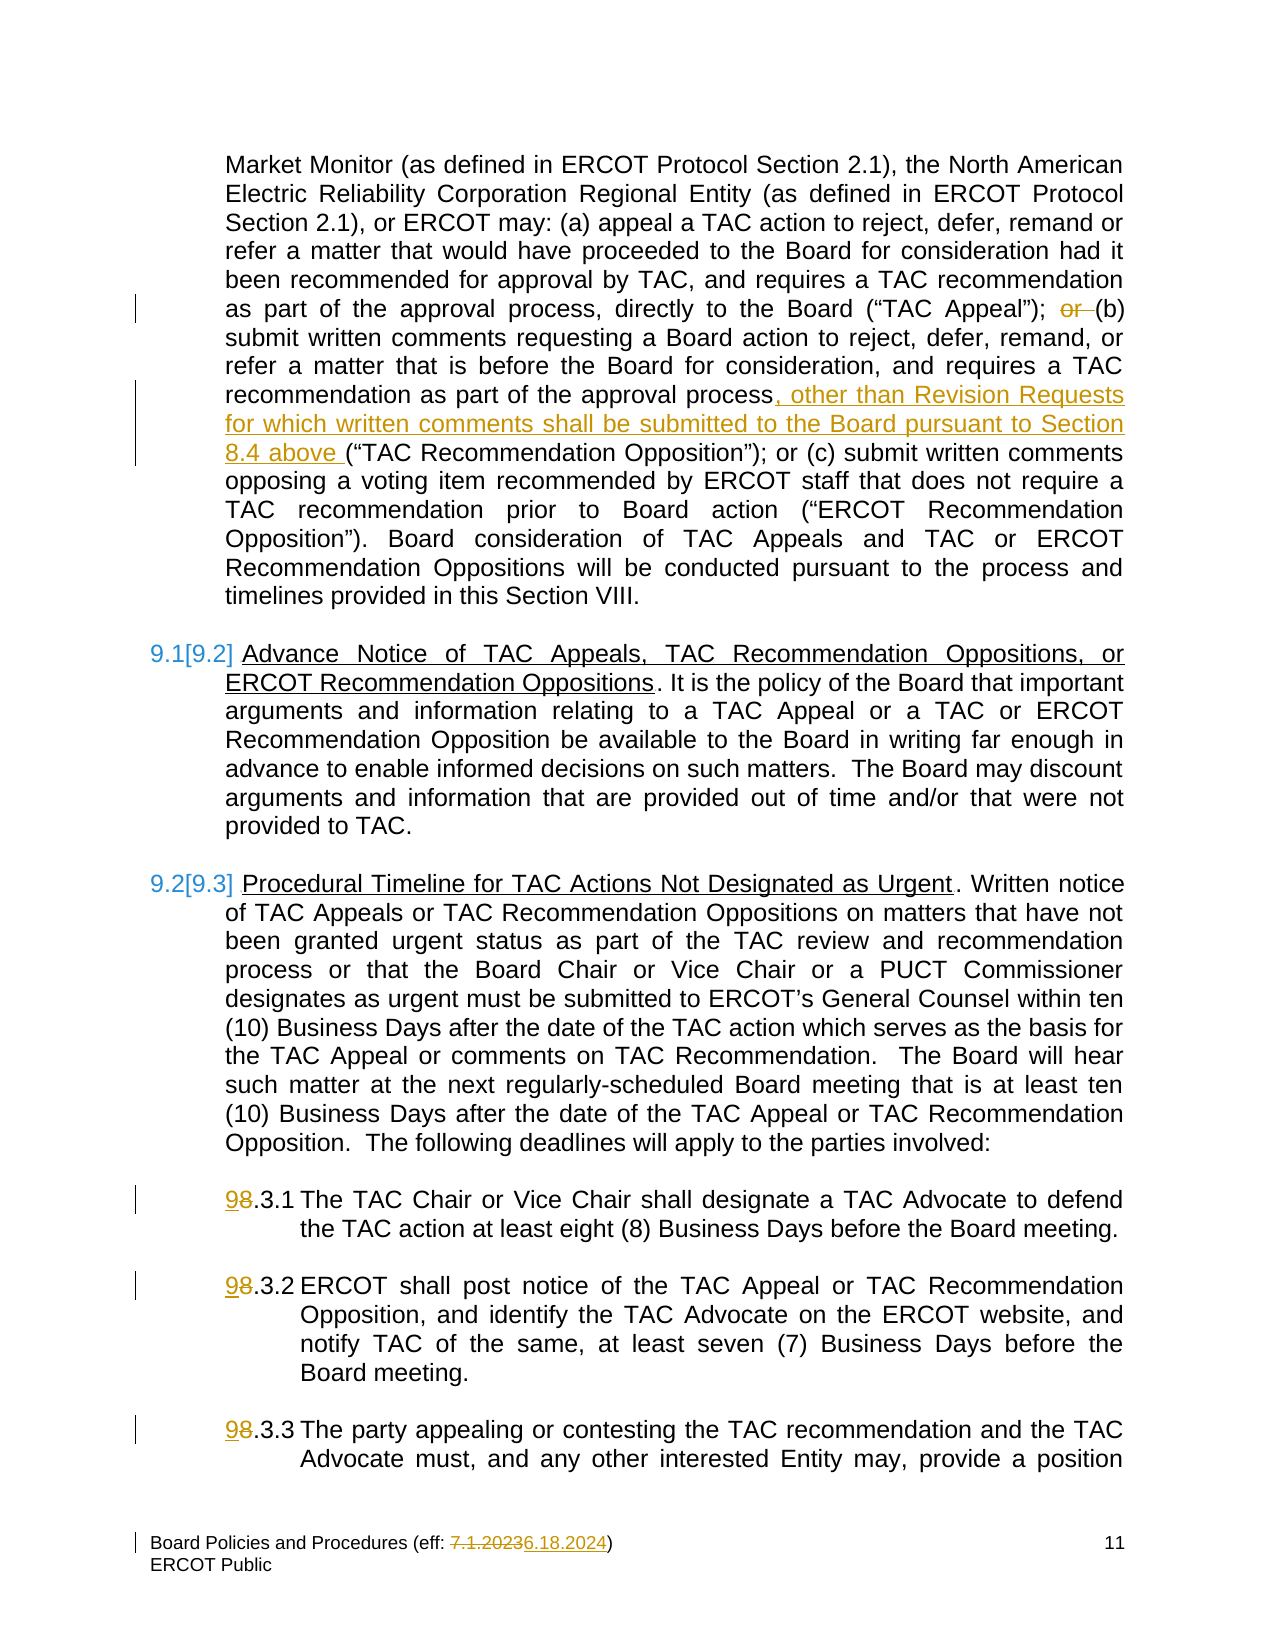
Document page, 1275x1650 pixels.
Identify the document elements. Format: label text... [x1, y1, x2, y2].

list UProcedural Timeline for TAC Actions Not Designated as UrgentU. Written notice of TAC Appeals or TAC Recommendation Oppositions on matters that have not been granted urgent status as part of the TAC review and recommendation process or that the Board Chair or Vice Chair or a PUCT Commissioner designates as urgent must be submitted to ERCOT’s General Counsel within ten (10) Business Days after the date of the TAC action which serves as the basis for the TAC Appeal or comments on TAC Recommendation. The Board will hear such matter at the next regularly-scheduled Board meeting that is at least ten (10) Business Days after the date of the TAC Appeal or TAC Recommendation Opposition. The following deadlines will apply to the parties involved: [150, 869, 1125, 1156]
text .3.2 ERCOT shall post notice of the TAC Appeal or TAC Recommendation Opposition, and identify the TAC Advocate on the ERCOT website, and notify TAC of the same, at least seven (7) Business Days before the Board meeting. [225, 1271, 1125, 1386]
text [225, 1415, 1125, 1472]
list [150, 150, 1125, 610]
list UAdvance Notice of TAC Appeals, TAC Recommendation Oppositions, or ERCOT Recommendation OppositionsU. It is the policy of the Board that important arguments and information relating to a TAC Appeal or a TAC or ERCOT Recommendation Opposition be available to the Board in writing far enough in advance to enable informed decisions on such matters. The Board may discount arguments and information that are provided out of time and/or that were not provided to TAC. [150, 639, 1125, 840]
text .3.1 The TAC Chair or Vice Chair shall designate a TAC Advocate to defend the TAC action at least eight (8) Business Days before the Board meeting. [225, 1185, 1125, 1242]
